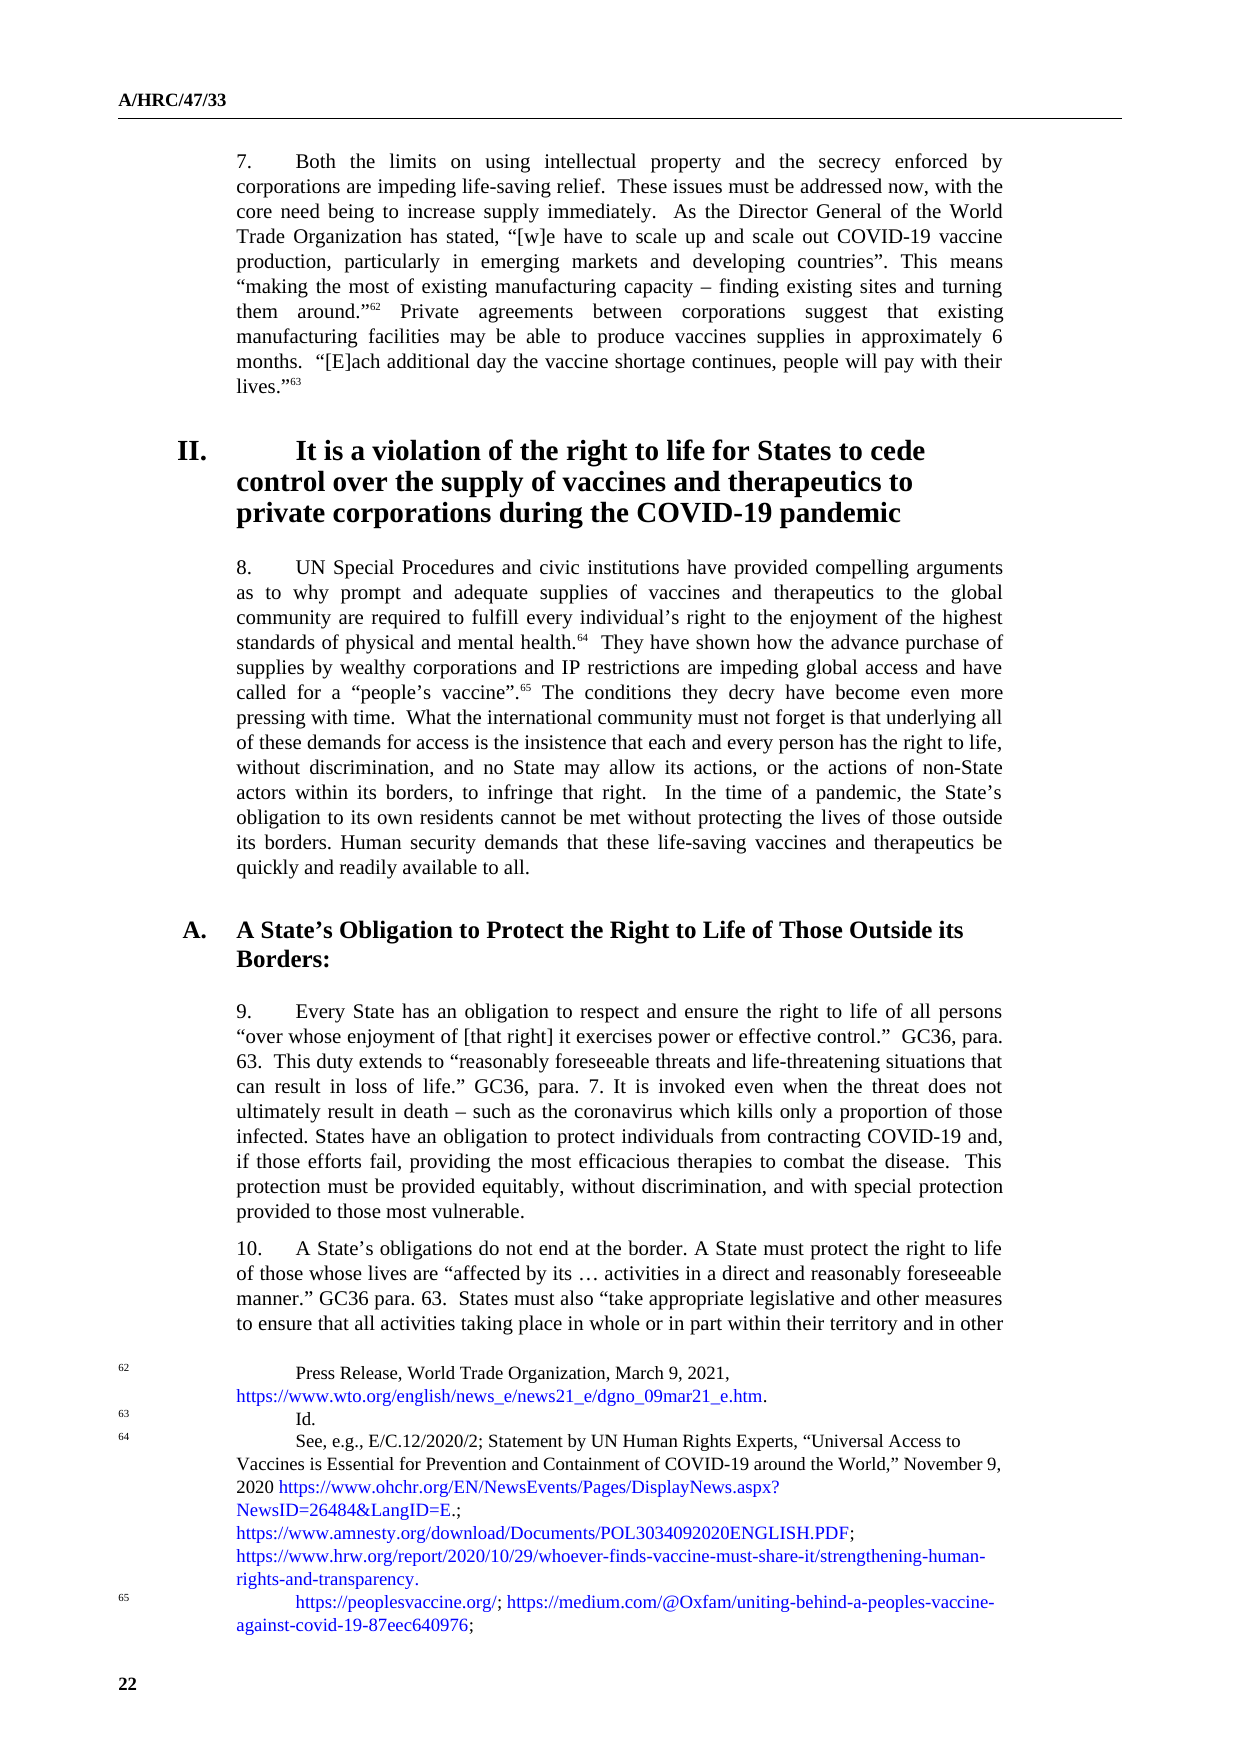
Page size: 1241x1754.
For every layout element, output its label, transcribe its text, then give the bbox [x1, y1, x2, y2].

text II. It is a violation of the right to life for States to cede control over the supply of vaccines and therapeutics to private corporations during the COVID-19 pandemic [118, 435, 1004, 529]
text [236, 1235, 1004, 1335]
text Both the limits on using intellectual property and the secrecy enforced by corporations are impeding life-saving relief. These issues must be addressed now, with the core need being to increase supply immediately. As the Director General of the World Trade Organization has stated, “[w]e have to scale up and scale out COVID-19 vaccine production, particularly in emerging markets and developing countries”. This means “making the most of existing manufacturing capacity – finding existing sites and turning them around.” Private agreements between corporations suggest that existing manufacturing facilities may be able to produce vaccines supplies in approximately 6 months. “[E]ach additional day the vaccine shortage continues, people will pay with their lives.” [236, 148, 1004, 398]
text Every State has an obligation to respect and ensure the right to life of all persons “over whose enjoyment of [that right] it exercises power or effective control.” GC36, para. 63. This duty extends to “reasonably foreseeable threats and life-threatening situations that can result in loss of life.” GC36, para. 7. It is invoked even when the threat does not ultimately result in death – such as the coronavirus which kills only a proportion of those infected. States have an obligation to protect individuals from contracting COVID-19 and, if those efforts fail, providing the most efficacious therapies to combat the disease. This protection must be provided equitably, without discrimination, and with special protection provided to those most vulnerable. [236, 998, 1004, 1223]
text UN Special Procedures and civic institutions have provided compelling arguments as to why prompt and adequate supplies of vaccines and therapeutics to the global community are required to fulfill every individual’s right to the enjoyment of the highest standards of physical and mental health. They have shown how the advance purchase of supplies by wealthy corporations and IP restrictions are impeding global access and have called for a “people’s vaccine”. The conditions they decry have become even more pressing with time. What the international community must not forget is that underlying all of these demands for access is the insistence that each and every person has the right to life, without discrimination, and no State may allow its actions, or the actions of non-State actors within its borders, to infringe that right. In the time of a pandemic, the State’s obligation to its own residents cannot be met without protecting the lives of those outside its borders. Human security demands that these life-saving vaccines and therapeutics be quickly and readily available to all. [236, 554, 1004, 879]
text A. A State’s Obligation to Protect the Right to Life of Those Outside its Borders: [118, 916, 1004, 973]
